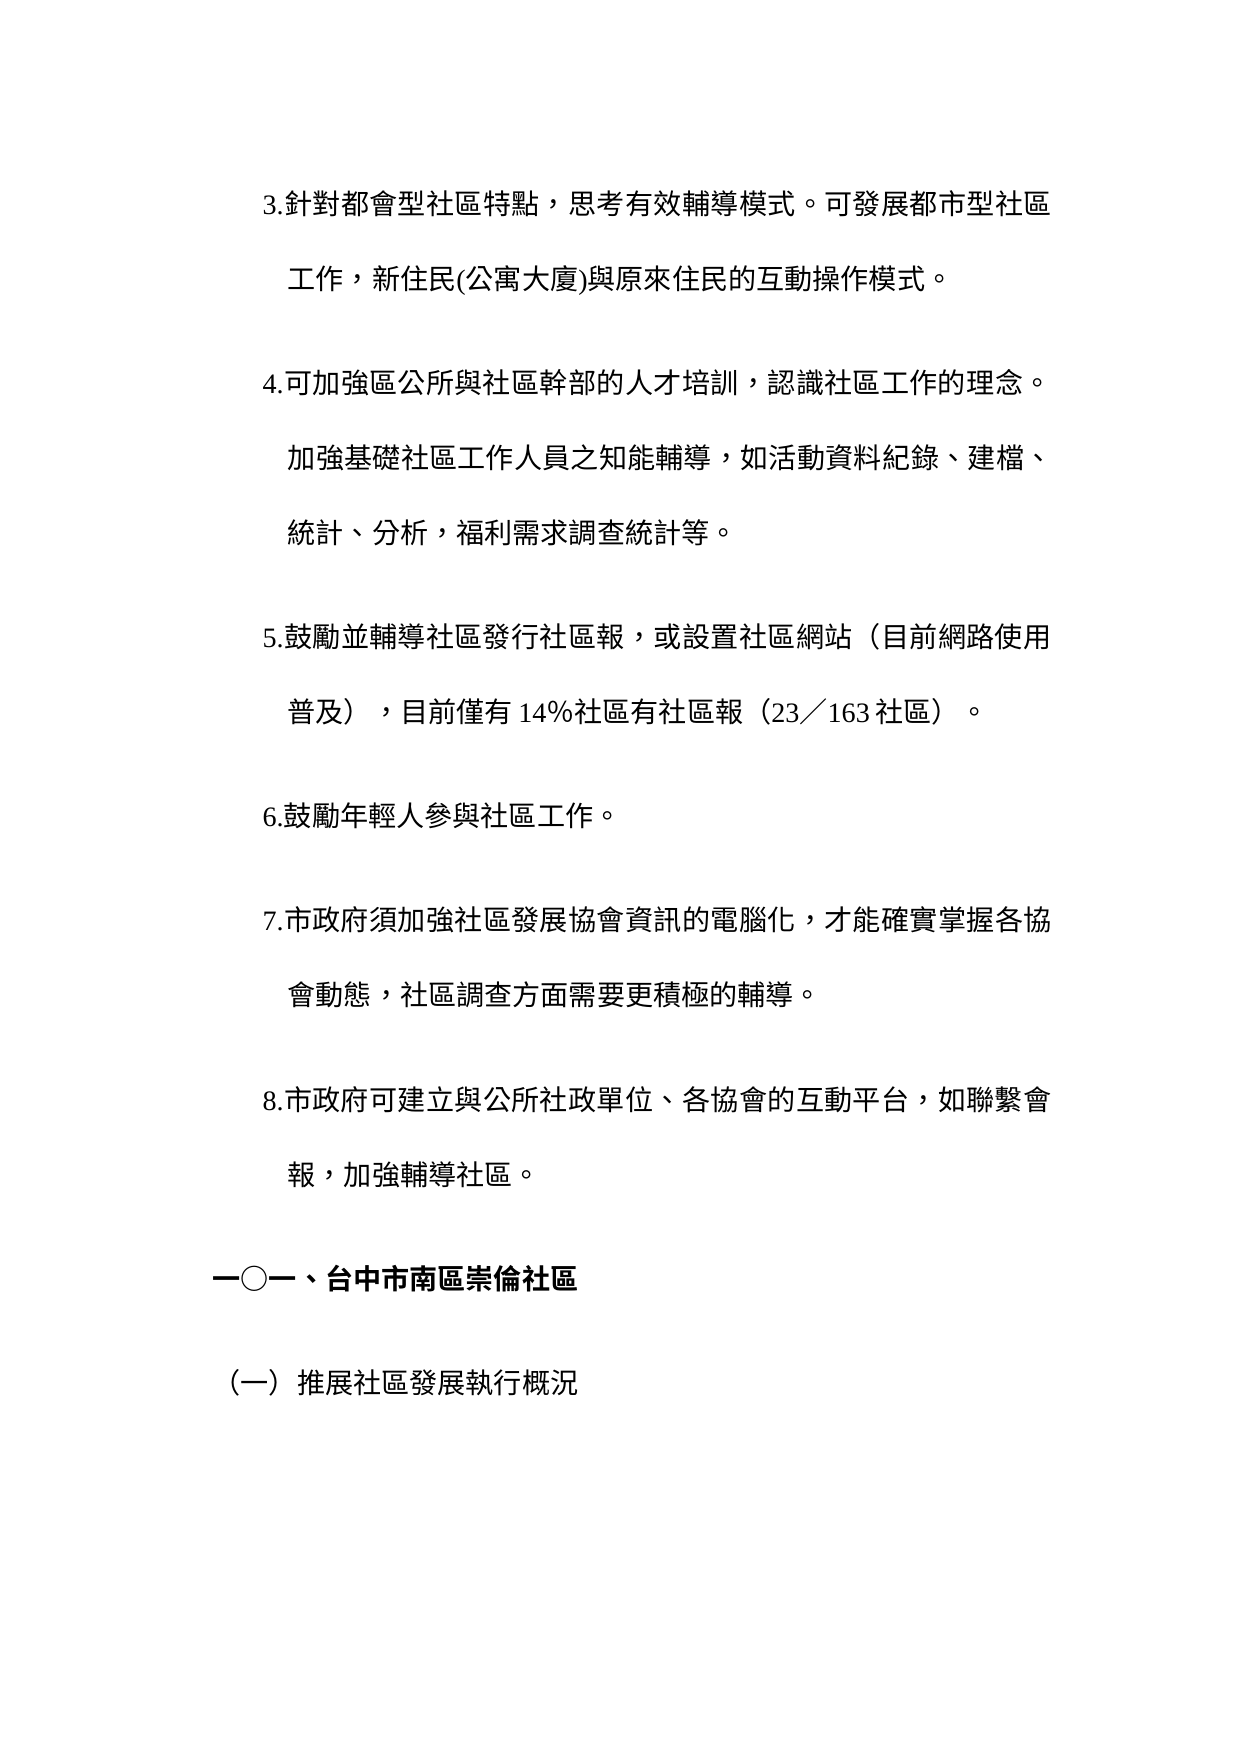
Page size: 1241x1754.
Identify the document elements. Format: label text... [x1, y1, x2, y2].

text 8.市政府可建立與公所社政單位、各協會的互動平台，如聯繫會報，加強輔導社區。 [262, 1060, 1053, 1210]
text 5.鼓勵並輔導社區發行社區報，或設置社區網站（目前網路使用普及），目前僅有14％社區有社區報（23／163社區）。 [262, 598, 1053, 748]
text （一）推展社區發展執行概況 [187, 1344, 1053, 1419]
text 一○一、台中市南區崇倫社區 [187, 1239, 1053, 1314]
text 4.可加強區公所與社區幹部的人才培訓，認識社區工作的理念。加強基礎社區工作人員之知能輔導，如活動資料紀錄、建檔、統計、分析，福利需求調查統計等。 [262, 344, 1053, 569]
text 6.鼓勵年輕人參與社區工作。 [262, 777, 1053, 852]
text 7.市政府須加強社區發展協會資訊的電腦化，才能確實掌握各協會動態，社區調查方面需要更積極的輔導。 [262, 881, 1053, 1031]
text 3.針對都會型社區特點，思考有效輔導模式。可發展都市型社區工作，新住民(公寓大廈)與原來住民的互動操作模式。 [262, 164, 1053, 314]
